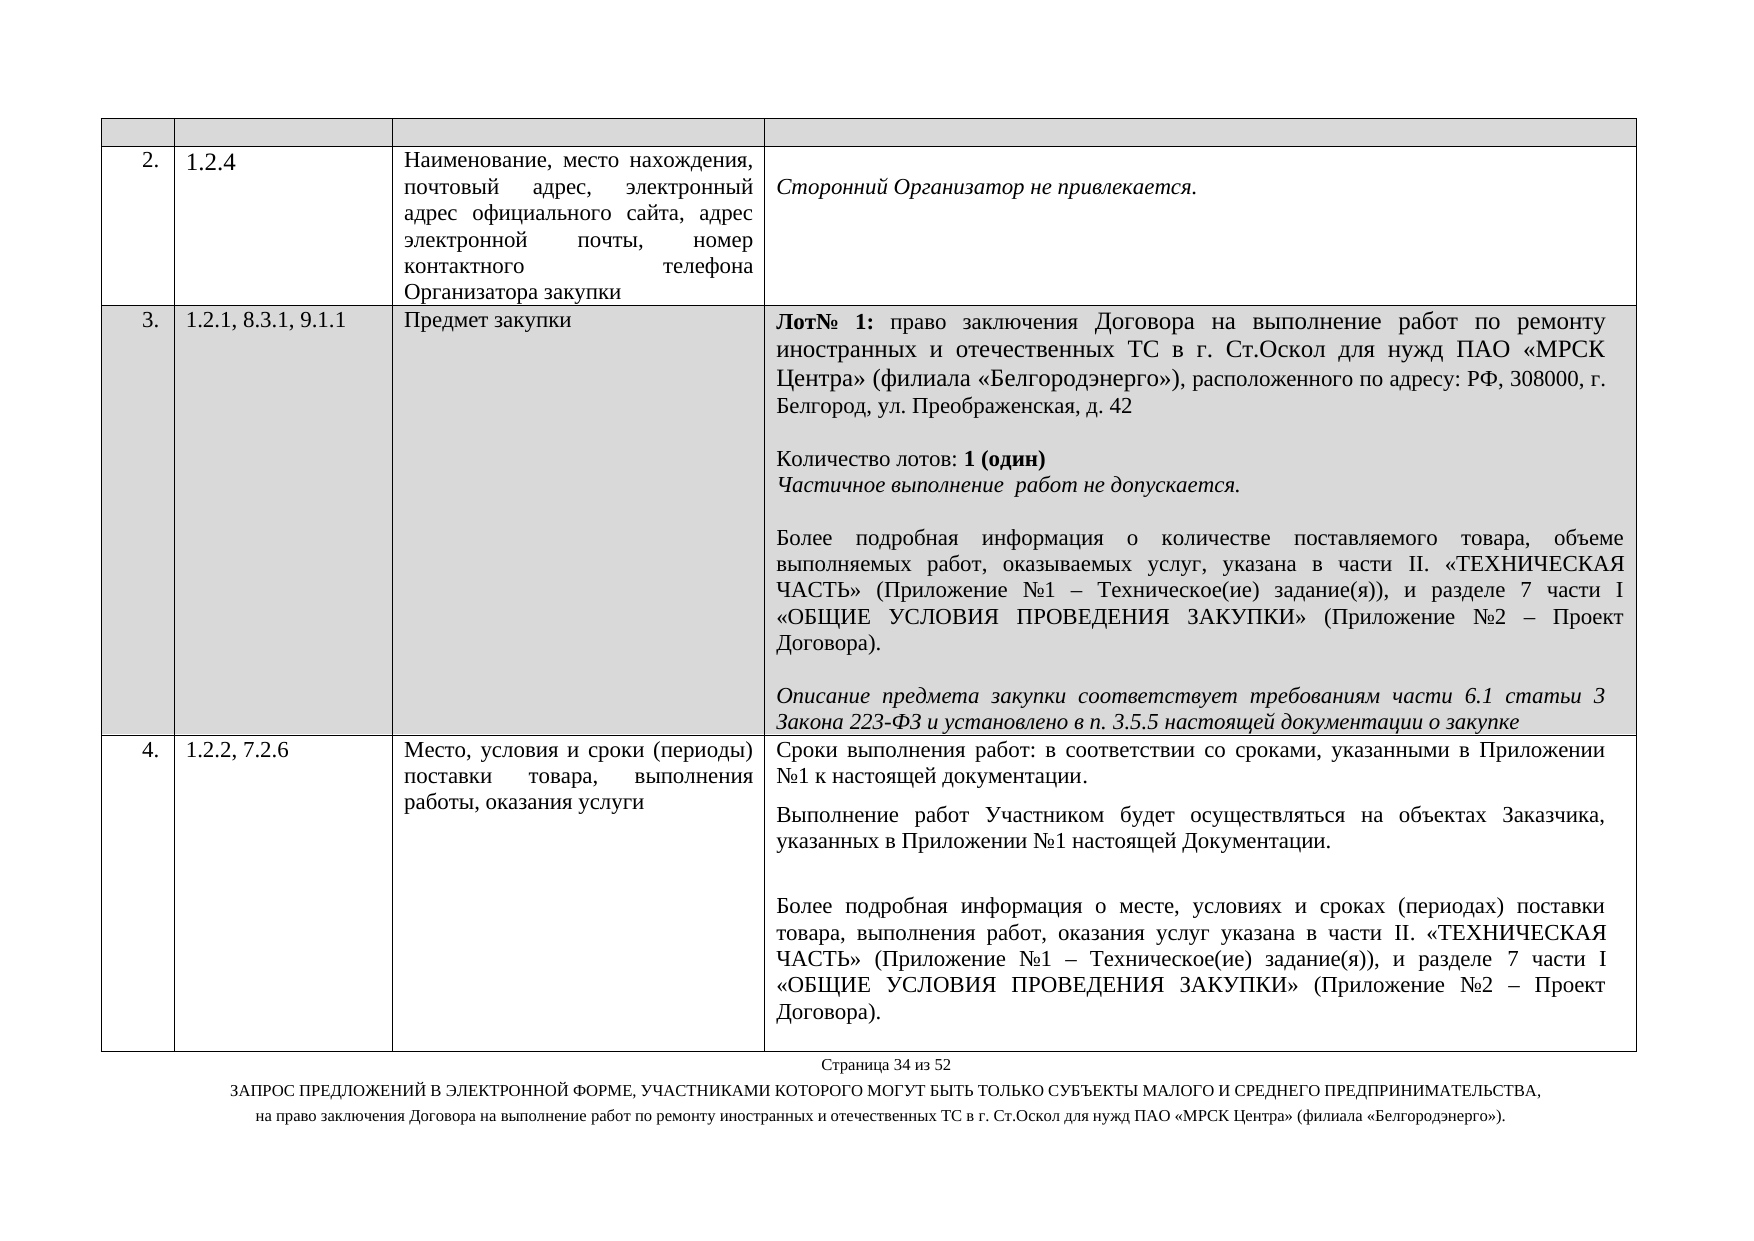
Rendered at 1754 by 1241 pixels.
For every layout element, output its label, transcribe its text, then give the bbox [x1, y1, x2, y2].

table_cell [102, 306, 174, 734]
table_cell Лот№ 1: право заключения Договора на выполнение работ по ремонту иностранных и отечественных ТС в г. Ст.Оскол для нужд ПАО «МРСК Центра» (филиала «Белгородэнерго»), расположенного по адресу: РФ, 308000, г. Белгород, ул. Преображенская, д. 42 Количество лотов: 1 (один) Частичное выполнение работ не допускается. Более подробная информация о количестве поставляемого товара, объеме выполняемых работ, оказываемых услуг, указана в части II. «ТЕХНИЧЕСКАЯ ЧАСТЬ» (Приложение №1 – Техническое(ие) задание(я)), и разделе 7 части I «ОБЩИЕ УСЛОВИЯ ПРОВЕДЕНИЯ ЗАКУПКИ» (Приложение №2 – Проект Договора). Описание предмета закупки соответствует требованиям части 6.1 статьи 3 Закона 223-ФЗ и установлено в п. 3.5.5 настоящей документации о закупке [765, 306, 1636, 734]
table_cell Сторонний Организатор не привлекается. [765, 147, 1636, 305]
table_cell [102, 736, 174, 1051]
table_cell [102, 147, 174, 305]
table_cell Предмет закупки [393, 306, 764, 734]
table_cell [765, 119, 1636, 146]
table_cell [102, 119, 174, 146]
table_cell 1.2.4 [175, 147, 392, 305]
table_cell 1.2.2, 7.2.6 [175, 736, 392, 1051]
table_cell Сроки выполнения работ: в соответствии со сроками, указанными в Приложении №1 к настоящей документации. Выполнение работ Участником будет осуществляться на объектах Заказчика, указанных в Приложении №1 настоящей Документации. Более подробная информация о месте, условиях и сроках (периодах) поставки товара, выполнения работ, оказания услуг указана в части II. «ТЕХНИЧЕСКАЯ ЧАСТЬ» (Приложение №1 – Техническое(ие) задание(я)), и разделе 7 части I «ОБЩИЕ УСЛОВИЯ ПРОВЕДЕНИЯ ЗАКУПКИ» (Приложение №2 – Проект Договора). [765, 736, 1636, 1051]
table_cell Место, условия и сроки (периоды) поставки товара, выполнения работы, оказания услуги [393, 736, 764, 1051]
table_cell 1.2.1 [175, 119, 392, 146]
table_cell 1.2.1, 8.3.1, 9.1.1 [175, 306, 392, 734]
table_cell Наименование, место нахождения, почтовый адрес, электронный адрес официального сайта, адрес электронной почты, номер контактного телефона Организатора закупки [393, 147, 764, 305]
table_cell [393, 119, 764, 146]
